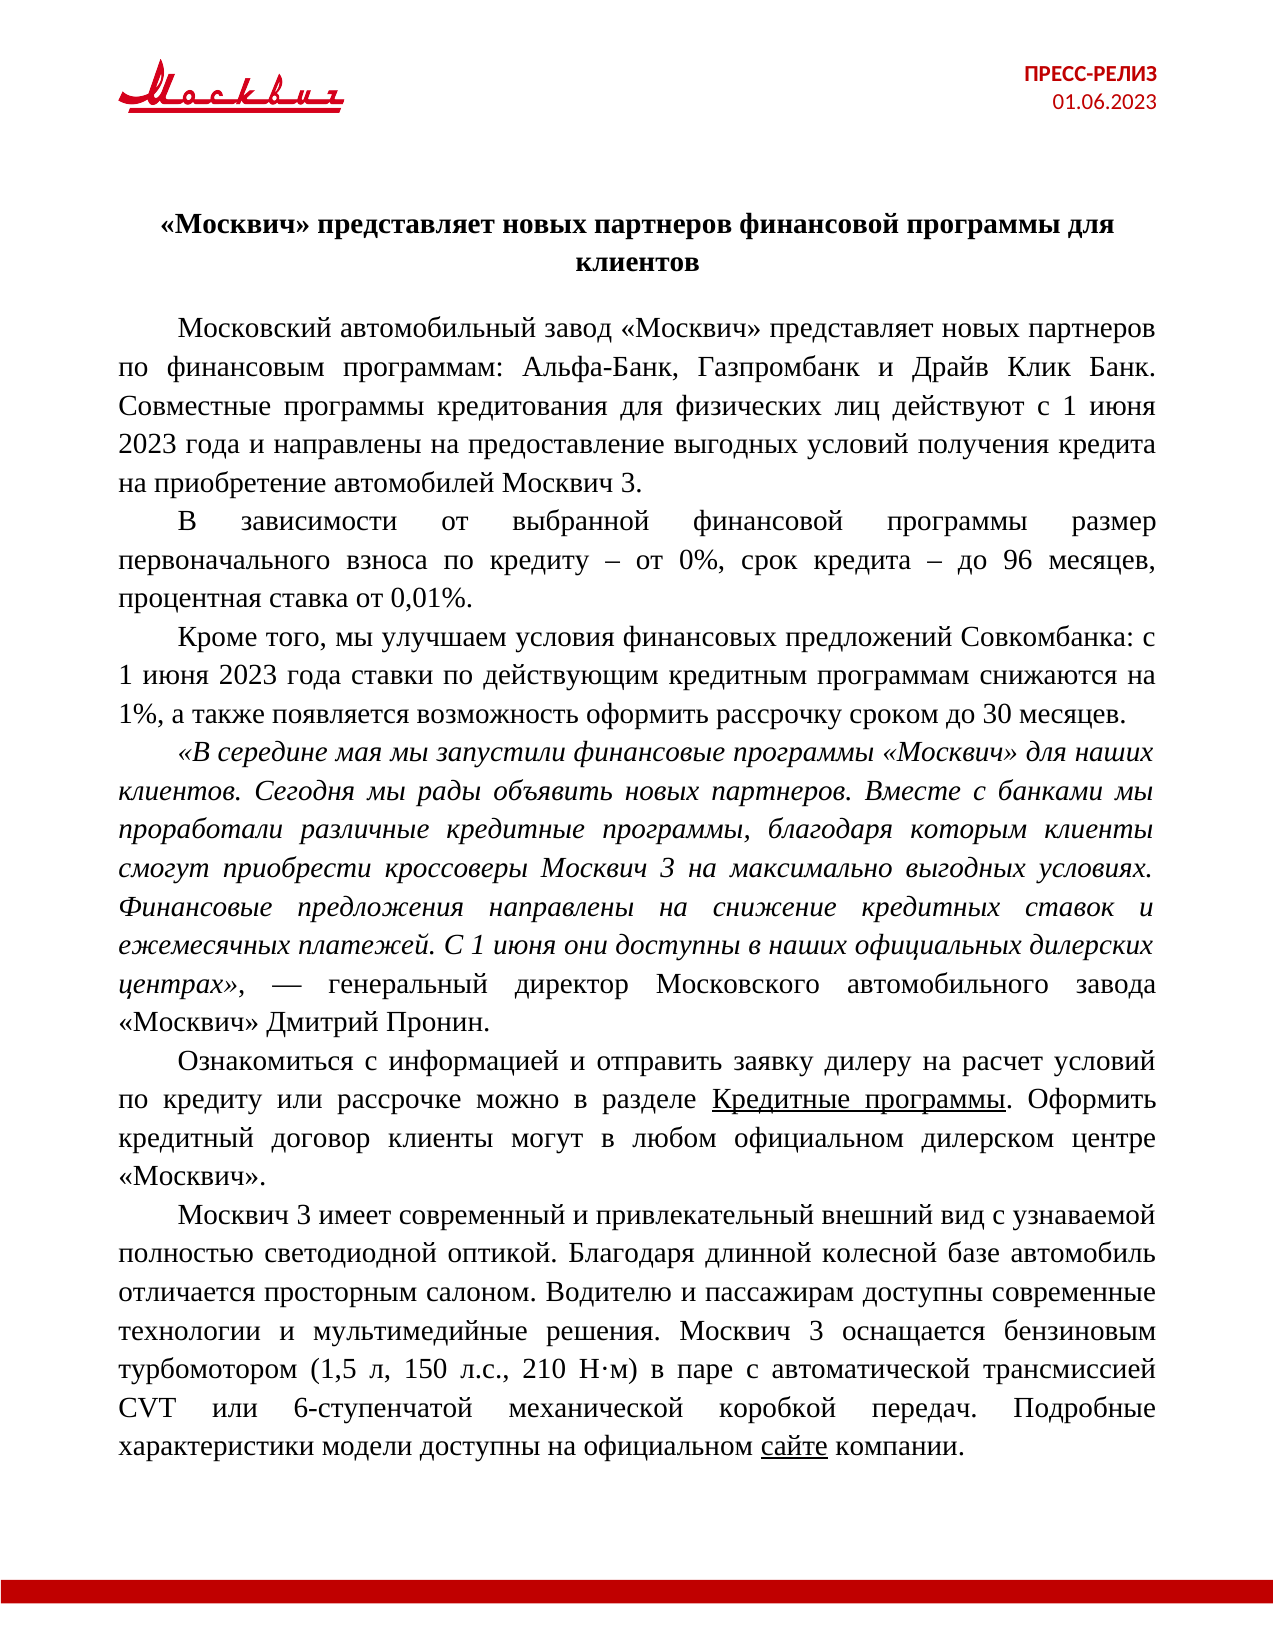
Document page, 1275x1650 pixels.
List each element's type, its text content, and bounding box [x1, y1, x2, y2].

text «В середине мая мы запустили финансовые программы «Москвич» для наших клиентов. Сегодня мы рады объявить новых партнеров. Вместе с банками мы проработали различные кредитные программы, благодаря которым клиенты смогут приобрести кроссоверы Москвич 3 на максимально выгодных условиях. Финансовые предложения направлены на снижение кредитных ставок и ежемесячных платежей. С 1 июня они доступны в наших официальных дилерских центрах», — генеральный директор Московского автомобильного завода «Москвич» Дмитрий Пронин. [118, 734, 1157, 1038]
text В зависимости от выбранной финансовой программы размер первоначального взноса по кредиту – от 0%, срок кредита – до 96 месяцев, процентная ставка от 0,01%. [118, 503, 1157, 614]
text Москвич 3 имеет современный и привлекательный внешний вид с узнаваемой полностью светодиодной оптикой. Благодаря длинной колесной базе автомобиль отличается просторным салоном. Водителю и пассажирам доступны современные технологии и мультимедийные решения. Москвич 3 оснащается бензиновым турбомотором (1,5 л, 150 л.с., 210 Н·м) в паре с автоматической трансмиссией CVT или 6-ступенчатой механической коробкой передач. Подробные характеристики модели доступны на официальном сайте компании. [118, 1197, 1157, 1462]
text Ознакомиться с информацией и отправить заявку дилеру на расчет условий по кредиту или рассрочке можно в разделе Кредитные программы. Оформить кредитный договор клиенты могут в любом официальном дилерском центре «Москвич». [118, 1043, 1157, 1192]
text Кроме того, мы улучшаем условия финансовых предложений Совкомбанка: с 1 июня 2023 года ставки по действующим кредитным программам снижаются на 1%, а также появляется возможность оформить рассрочку сроком до 30 месяцев. [118, 619, 1157, 729]
text «Москвич» представляет новых партнеров финансовой программы для клиентов [118, 206, 1157, 278]
text Московский автомобильный завод «Москвич» представляет новых партнеров по финансовым программам: Альфа-Банк, Газпромбанк и Драйв Клик Банк. Совместные программы кредитования для физических лиц действуют с 1 июня 2023 года и направлены на предоставление выгодных условий получения кредита на приобретение автомобилей Москвич 3. [118, 311, 1157, 498]
picture [118, 59, 345, 113]
